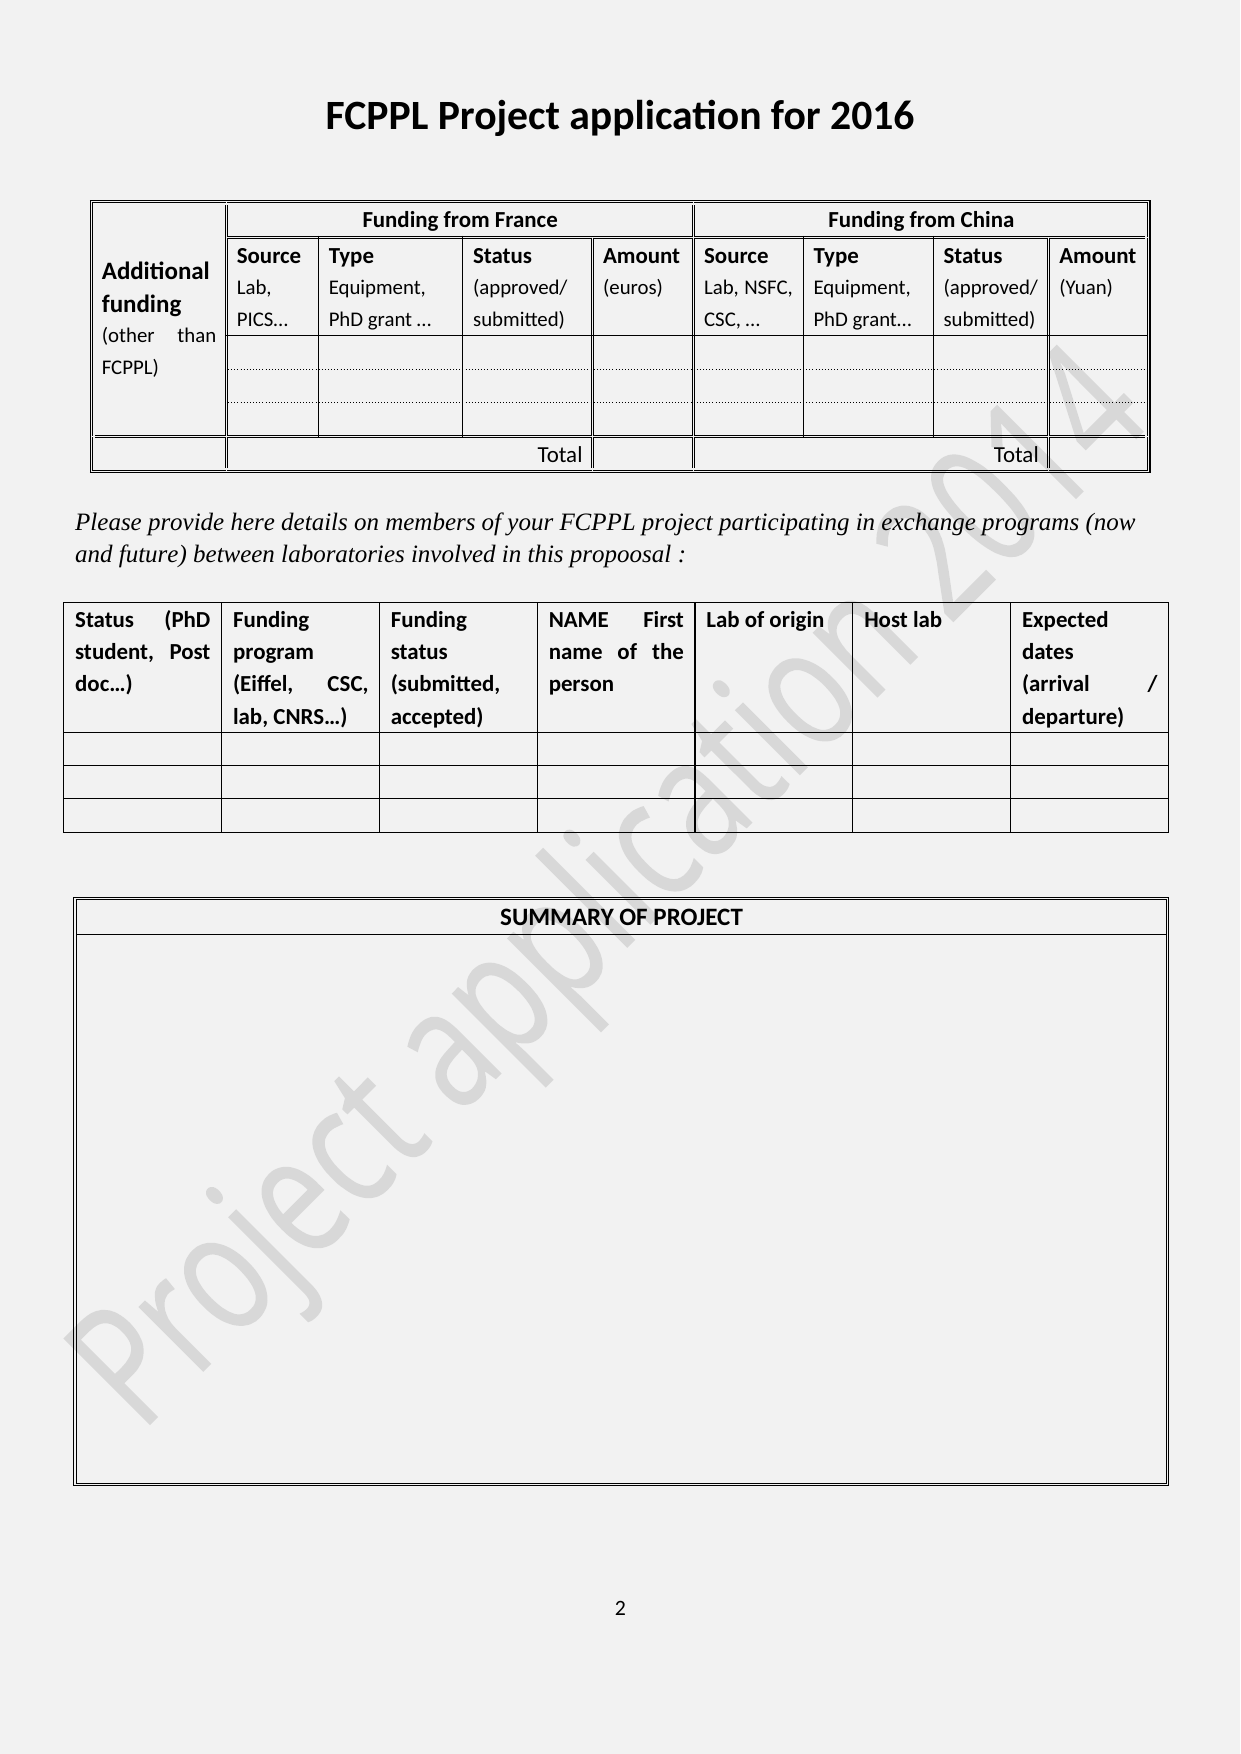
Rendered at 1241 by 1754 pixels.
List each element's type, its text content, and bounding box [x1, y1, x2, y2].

table_cell [319, 336, 462, 368]
table_cell [1050, 369, 1147, 402]
table_cell [1050, 336, 1147, 368]
table_cell [64, 733, 221, 765]
table_header Funding from China [694, 203, 1147, 236]
table_cell [853, 799, 1010, 832]
table_cell [696, 733, 852, 765]
table_cell [319, 369, 462, 402]
table_cell [853, 766, 1010, 798]
table_cell [77, 935, 1166, 1483]
table_cell Source Lab, PICS… [228, 239, 318, 335]
table_cell [804, 336, 933, 368]
table_cell [64, 766, 221, 798]
table_cell Status (approved/ submitted) [934, 239, 1047, 335]
table_header Funding status (submitted, accepted) [380, 603, 537, 732]
text Please provide here details on members of your FCPPL project participating in exchange programs (now and future) between laboratories involved in this propoosal : [75, 506, 1165, 570]
table_header NAME First name of the person [538, 603, 694, 732]
table_header Funding program (Eiffel, CSC, lab, CNRS…) [222, 603, 379, 732]
table_cell [538, 733, 694, 765]
table_cell [1011, 733, 1168, 765]
table_cell [91, 435, 226, 470]
table_header Host lab [853, 603, 1010, 732]
table_cell [228, 336, 318, 368]
table_cell Amount (Yuan) [1050, 236, 1147, 335]
table_cell [463, 369, 591, 402]
table_header SUMMARY OF PROJECT [77, 900, 1166, 934]
table_cell [228, 402, 318, 435]
table_cell [594, 402, 692, 435]
table_cell [1049, 435, 1149, 470]
table_cell [222, 733, 379, 765]
table_header Additional funding (other than FCPPL) [93, 203, 226, 435]
table_cell [380, 766, 537, 798]
table_cell [594, 336, 692, 368]
table_cell [64, 799, 221, 832]
table_cell [319, 402, 462, 435]
table_cell [934, 336, 1047, 368]
table_cell [1011, 799, 1168, 832]
table_cell [695, 336, 803, 368]
table_cell [804, 369, 933, 402]
table_header Lab of origin [696, 603, 852, 732]
table_cell [695, 402, 803, 435]
table_cell [696, 799, 852, 832]
table_cell [463, 402, 591, 435]
table_cell Type Equipment, PhD grant… [804, 239, 933, 335]
table_cell Source Lab, NSFC, CSC, … [695, 239, 803, 335]
table_cell [934, 369, 1047, 402]
table_cell Total [694, 435, 1049, 470]
table_cell [228, 369, 318, 402]
table_cell Status (approved/ submitted) [463, 239, 591, 335]
table_cell [594, 369, 692, 402]
table_cell [380, 733, 537, 765]
table_cell [696, 766, 852, 798]
table_cell [380, 799, 537, 832]
table_cell Total [226, 438, 592, 470]
table_cell [804, 402, 933, 435]
table_cell [1050, 402, 1147, 435]
table_cell [463, 336, 591, 368]
table_cell [222, 766, 379, 798]
table_cell [593, 435, 694, 470]
table_cell Amount (euros) [594, 239, 692, 335]
table_cell Type Equipment, PhD grant … [319, 239, 462, 335]
table_cell [222, 799, 379, 832]
table_header Status (PhD student, Post doc…) [64, 603, 221, 732]
table_cell [538, 799, 694, 832]
table_cell [695, 369, 803, 402]
table_cell [934, 402, 1047, 435]
table_header Funding from France [226, 201, 694, 236]
table_cell [538, 766, 694, 798]
table_header Expected dates (arrival / departure) [1011, 603, 1168, 732]
table_cell [853, 733, 1010, 765]
table_cell [1011, 766, 1168, 798]
